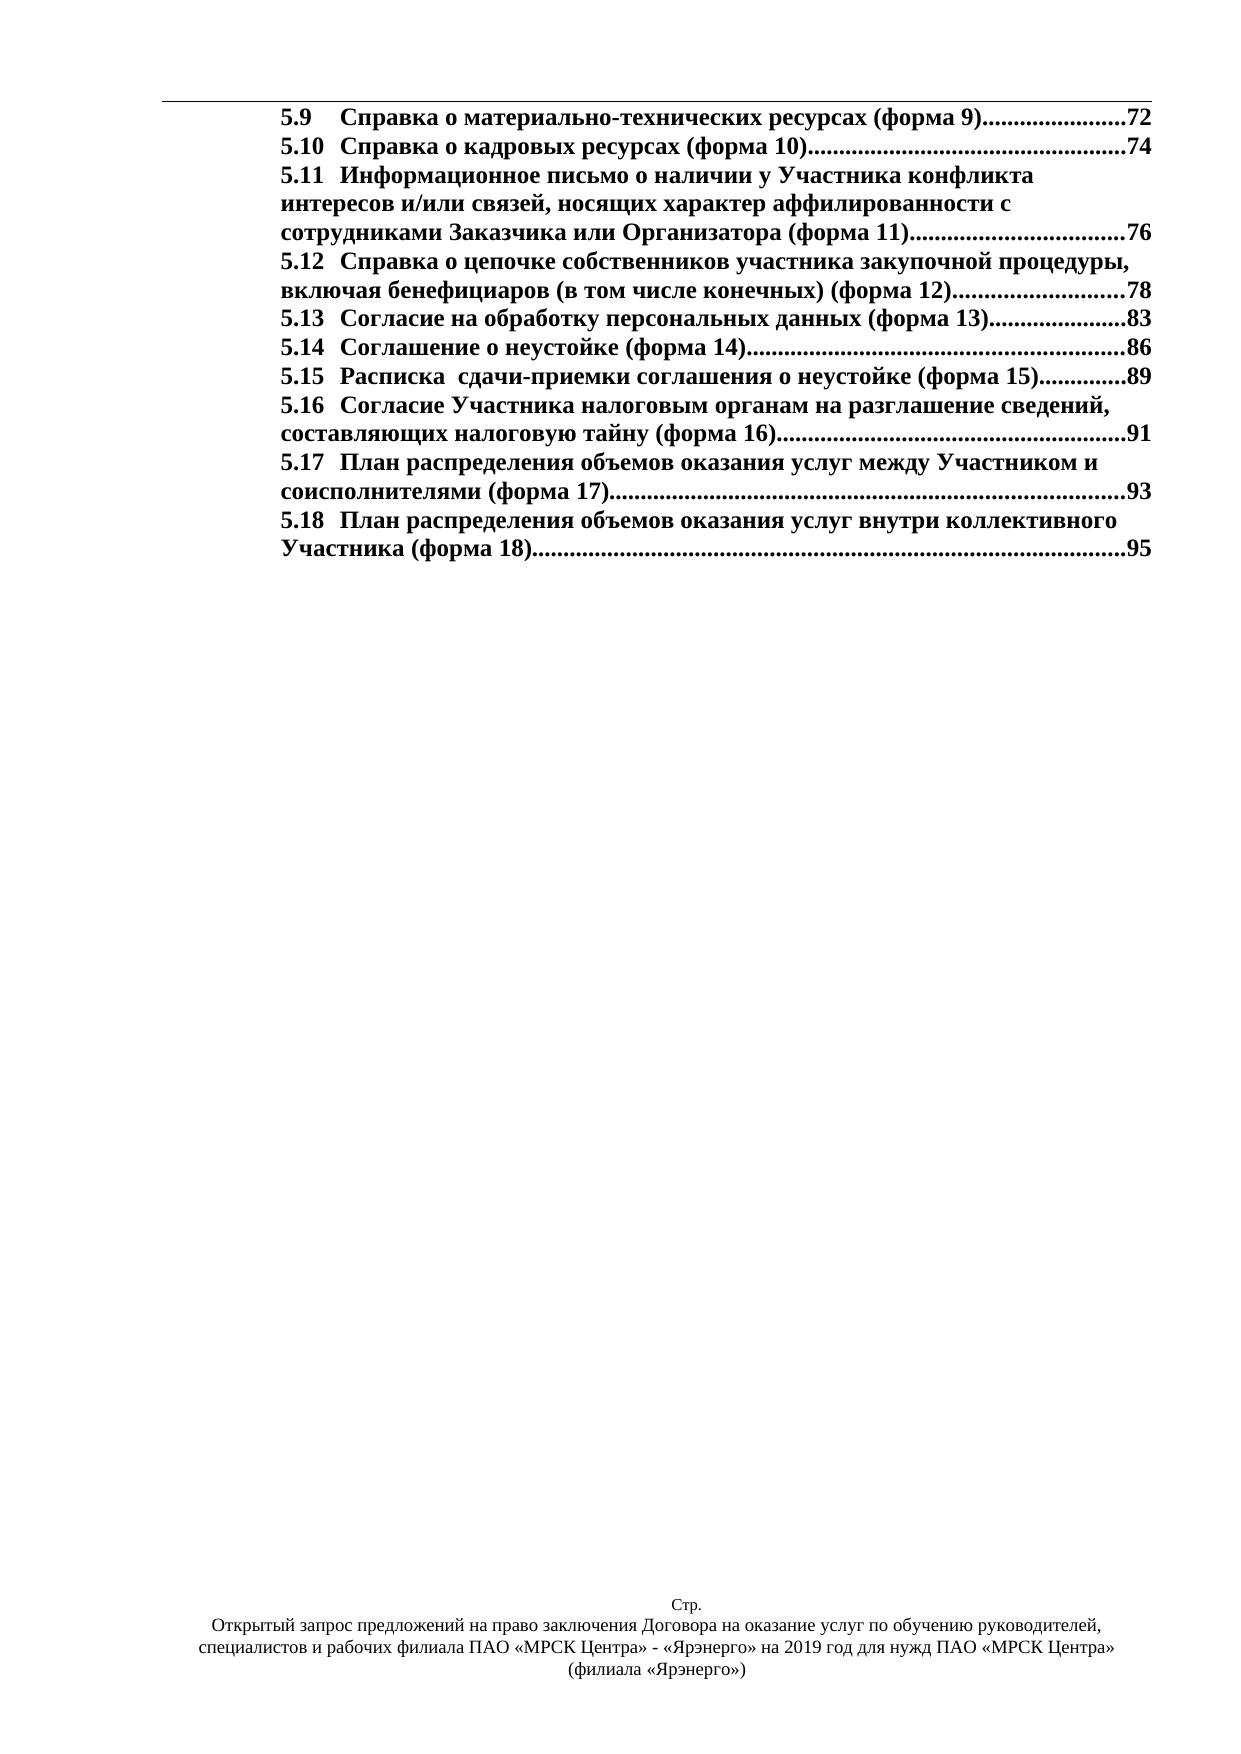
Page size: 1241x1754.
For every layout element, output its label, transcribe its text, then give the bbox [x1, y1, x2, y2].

text 5.11 Информационное письмо о наличии у Участника конфликта интересов и/или связей, носящих характер аффилированности с сотрудниками Заказчика или Организатора (форма 11) 76 [280, 160, 1133, 246]
text 5.13 Согласие на обработку персональных данных (форма 13) 83 [280, 303, 1133, 332]
text 5.10 Справка о кадровых ресурсах (форма 10) 74 [280, 131, 1133, 160]
text 5.14 Соглашение о неустойке (форма 14) 86 [280, 332, 1133, 361]
text 5.18 План распределения объемов оказания услуг внутри коллективного Участника (форма 18) 95 [280, 505, 1133, 562]
text 5.9 Справка о материально-технических ресурсах (форма 9) 72 [280, 102, 1133, 131]
text 5.15 Расписка сдачи-приемки соглашения о неустойке (форма 15) 89 [280, 361, 1133, 390]
text 5.16 Согласие Участника налоговым органам на разглашение сведений, составляющих налоговую тайну (форма 16) 91 [280, 390, 1133, 447]
text 5.12 Справка о цепочке собственников участника закупочной процедуры, включая бенефициаров (в том числе конечных) (форма 12) 78 [280, 246, 1133, 303]
text 5.17 План распределения объемов оказания услуг между Участником и соисполнителями (форма 17) 93 [280, 447, 1133, 505]
